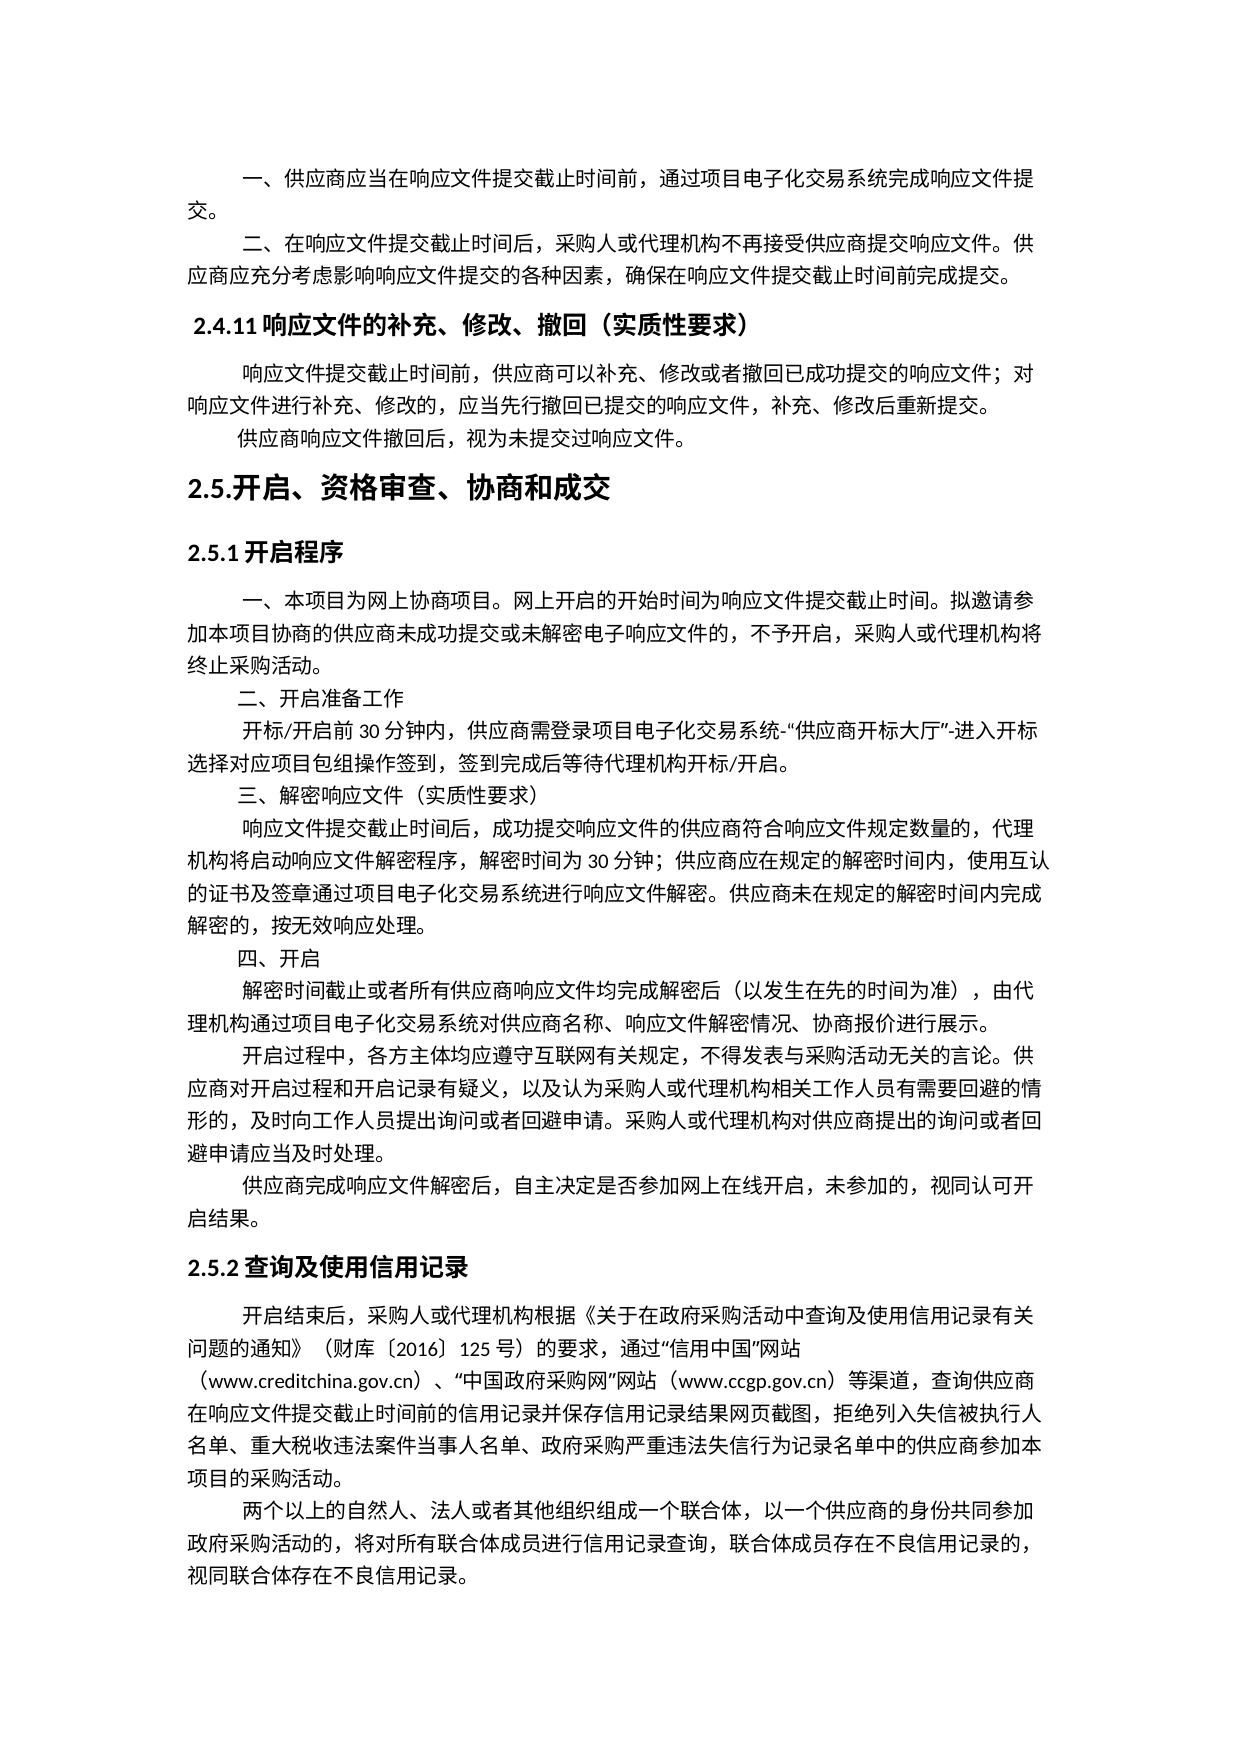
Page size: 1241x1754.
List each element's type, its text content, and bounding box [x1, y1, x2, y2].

text 二、在响应文件提交截止时间后，采购人或代理机构不再接受供应商提交响应文件。供应商应充分考虑影响响应文件提交的各种因素，确保在响应文件提交截止时间前完成提交。 [187, 227, 1053, 292]
text 2.5.1开启程序 [187, 519, 1053, 584]
text 三、解密响应文件（实质性要求） [187, 779, 1053, 812]
text 两个以上的自然人、法人或者其他组织组成一个联合体，以一个供应商的身份共同参加政府采购活动的，将对所有联合体成员进行信用记录查询，联合体成员存在不良信用记录的，视同联合体存在不良信用记录。 [187, 1494, 1053, 1592]
text 四、开启 [187, 942, 1053, 974]
text 开启过程中，各方主体均应遵守互联网有关规定，不得发表与采购活动无关的言论。供应商对开启过程和开启记录有疑义，以及认为采购人或代理机构相关工作人员有需要回避的情形的，及时向工作人员提出询问或者回避申请。采购人或代理机构对供应商提出的询问或者回避申请应当及时处理。 [187, 1039, 1053, 1169]
text 一、本项目为网上协商项目。网上开启的开始时间为响应文件提交截止时间。拟邀请参加本项目协商的供应商未成功提交或未解密电子响应文件的，不予开启，采购人或代理机构将终止采购活动。 [187, 584, 1053, 682]
text 2.4.11响应文件的补充、修改、撤回（实质性要求） [187, 292, 1053, 357]
text 响应文件提交截止时间前，供应商可以补充、修改或者撤回已成功提交的响应文件；对响应文件进行补充、修改的，应当先行撤回已提交的响应文件，补充、修改后重新提交。 [187, 357, 1053, 422]
text 供应商完成响应文件解密后，自主决定是否参加网上在线开启，未参加的，视同认可开启结果。 [187, 1169, 1053, 1234]
text 响应文件提交截止时间后，成功提交响应文件的供应商符合响应文件规定数量的，代理机构将启动响应文件解密程序，解密时间为30分钟；供应商应在规定的解密时间内，使用互认的证书及签章通过项目电子化交易系统进行响应文件解密。供应商未在规定的解密时间内完成解密的，按无效响应处理。 [187, 812, 1053, 942]
text 解密时间截止或者所有供应商响应文件均完成解密后（以发生在先的时间为准），由代理机构通过项目电子化交易系统对供应商名称、响应文件解密情况、协商报价进行展示。 [187, 974, 1053, 1039]
text 2.5.2查询及使用信用记录 [187, 1234, 1053, 1299]
text 一、供应商应当在响应文件提交截止时间前，通过项目电子化交易系统完成响应文件提交。 [187, 162, 1053, 227]
text 开启结束后，采购人或代理机构根据《关于在政府采购活动中查询及使用信用记录有关问题的通知》（财库〔2016〕125号）的要求，通过“信用中国”网站（www.creditchina.gov.cn）、“中国政府采购网”网站（www.ccgp.gov.cn）等渠道，查询供应商在响应文件提交截止时间前的信用记录并保存信用记录结果网页截图，拒绝列入失信被执行人名单、重大税收违法案件当事人名单、政府采购严重违法失信行为记录名单中的供应商参加本项目的采购活动。 [187, 1299, 1053, 1494]
text 二、开启准备工作 [187, 682, 1053, 714]
text 供应商响应文件撤回后，视为未提交过响应文件。 [187, 422, 1053, 454]
text 2.5.开启、资格审查、协商和成交 [187, 454, 1053, 519]
text 开标/开启前30分钟内，供应商需登录项目电子化交易系统-“供应商开标大厅”-进入开标选择对应项目包组操作签到，签到完成后等待代理机构开标/开启。 [187, 714, 1053, 779]
